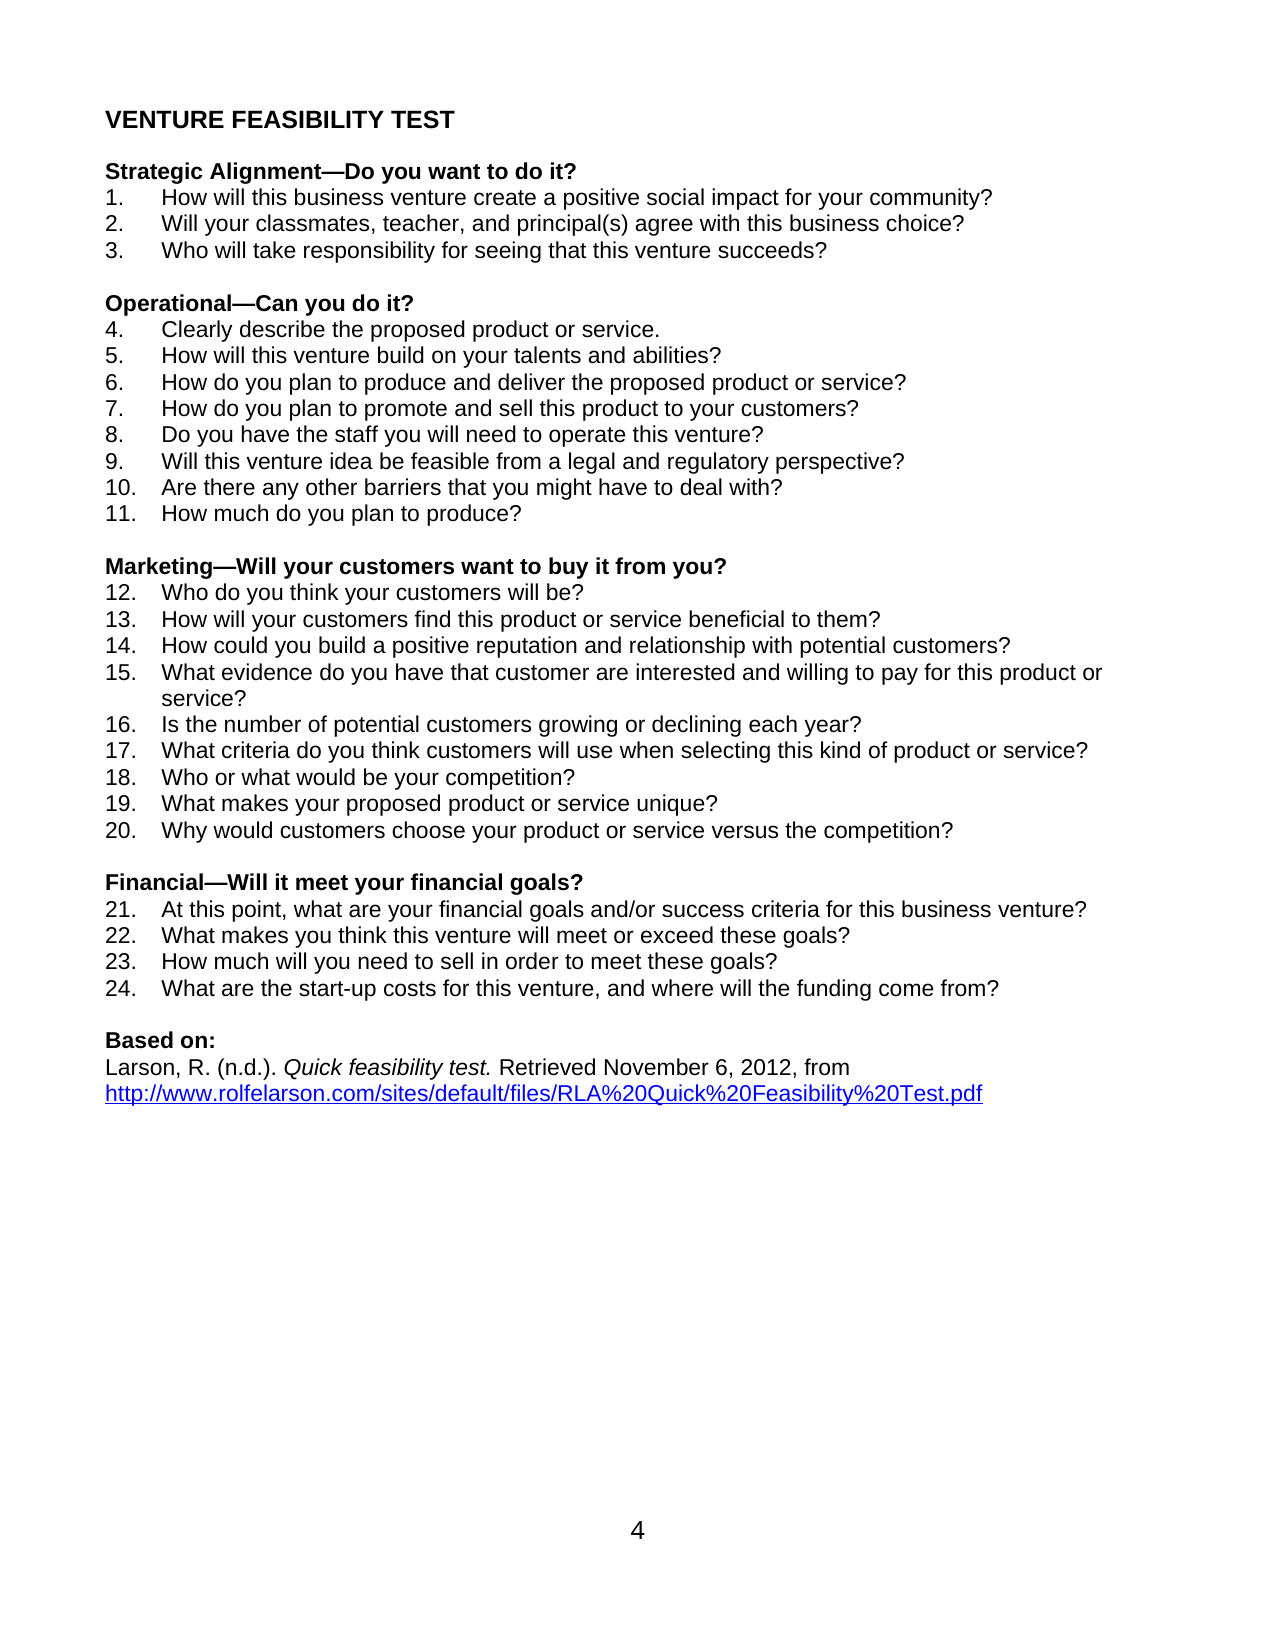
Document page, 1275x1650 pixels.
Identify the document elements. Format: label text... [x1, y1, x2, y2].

list How much will you need to sell in order to meet these goals? [105, 948, 1170, 975]
list Who or what would be your competition? [105, 764, 1170, 790]
list At this point, what are your financial goals and/or success criteria for this business venture? [105, 896, 1170, 922]
subtitle VENTURE FEASIBILITY TEST [105, 105, 1170, 134]
text Operational—Can you do it? [105, 289, 1170, 316]
list How do you plan to promote and sell this product to your customers? [105, 395, 1170, 421]
list What evidence do you have that customer are interested and willing to pay for this product or service? [105, 658, 1170, 711]
list How will your customers find this product or service beneficial to them? [105, 606, 1170, 632]
list Who will take responsibility for seeing that this venture succeeds? [105, 237, 1170, 263]
text Financial—Will it meet your financial goals? [105, 869, 1170, 896]
list Will this venture idea be feasible from a legal and regulatory perspective? [105, 448, 1170, 474]
list Do you have the staff you will need to operate this venture? [105, 421, 1170, 448]
list How will this business venture create a positive social impact for your community? [105, 184, 1170, 210]
list Are there any other barriers that you might have to deal with? [105, 474, 1170, 500]
list Will your classmates, teacher, and principal(s) agree with this business choice? [105, 210, 1170, 237]
text Marketing—Will your customers want to buy it from you? [105, 553, 1170, 579]
list What makes you think this venture will meet or exceed these goals? [105, 922, 1170, 948]
list What are the start-up costs for this venture, and where will the funding come from? [105, 975, 1170, 1001]
text Based on: [105, 1027, 1170, 1054]
list What makes your proposed product or service unique? [105, 790, 1170, 817]
list Why would customers choose your product or service versus the competition? [105, 817, 1170, 843]
list How will this venture build on your talents and abilities? [105, 342, 1170, 368]
list How could you build a positive reputation and relationship with potential customers? [105, 632, 1170, 658]
text Larson, R. (n.d.). Quick feasibility test. Retrieved November 6, 2012, from http://www.rolfelarson.com/sites/default/files/RLA%20Quick%20Feasibility%20Test.pdf [105, 1054, 1170, 1106]
list How much do you plan to produce? [105, 500, 1170, 527]
text Strategic Alignment—Do you want to do it? [105, 158, 1170, 184]
list How do you plan to produce and deliver the proposed product or service? [105, 368, 1170, 395]
list What criteria do you think customers will use when selecting this kind of product or service? [105, 737, 1170, 764]
list Is the number of potential customers growing or declining each year? [105, 711, 1170, 737]
list Who do you think your customers will be? [105, 579, 1170, 606]
list Clearly describe the proposed product or service. [105, 316, 1170, 342]
